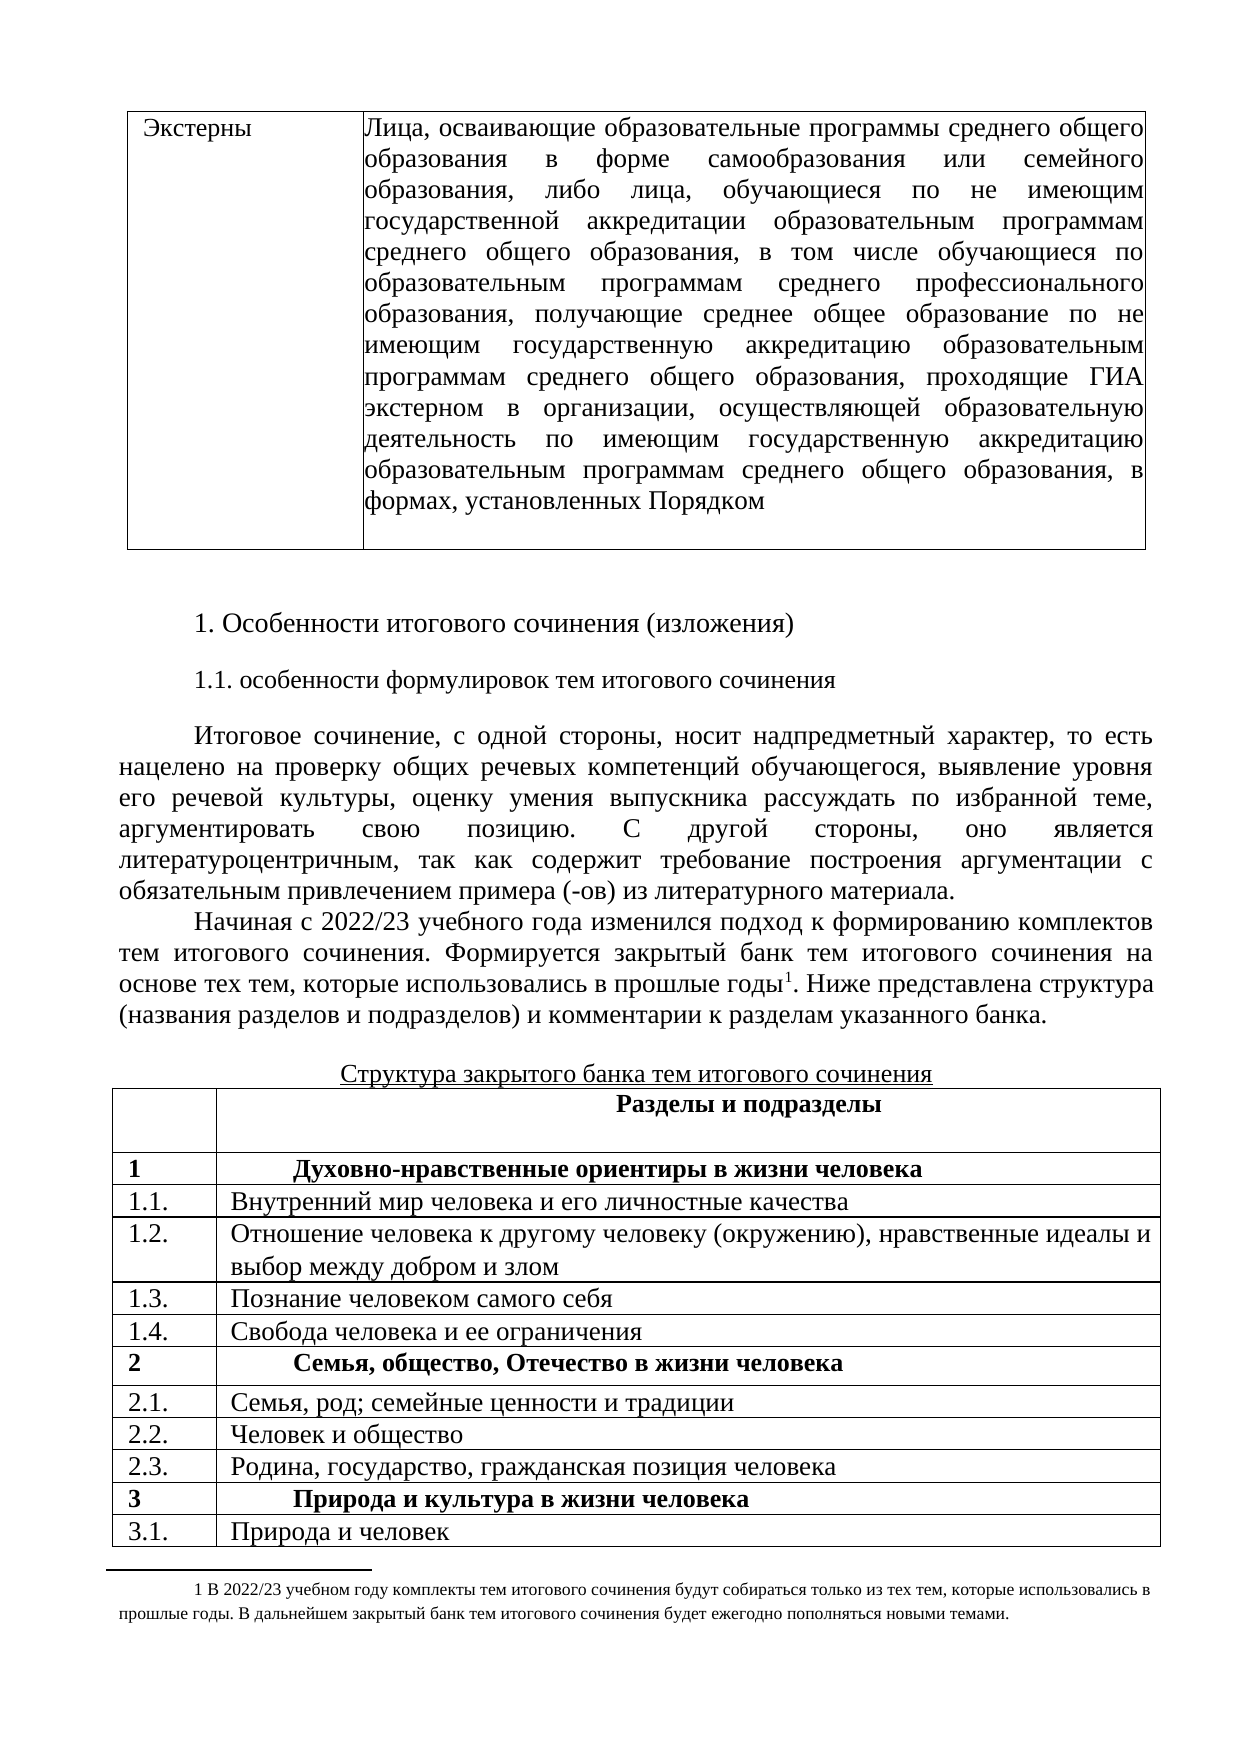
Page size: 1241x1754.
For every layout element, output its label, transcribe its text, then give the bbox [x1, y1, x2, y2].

table_cell Лица, осваивающие образовательные программы среднего общего образования в форме самообразования или семейного образования, либо лица, обучающиеся по не имеющим государственной аккредитации образовательным программам среднего общего образования, в том числе обучающиеся по образовательным программам среднего профессионального образования, получающие среднее общее образование по не имеющим государственную аккредитацию образовательным программам среднего общего образования, проходящие ГИА экстерном в организации, осуществляющей образовательную деятельность по имеющим государственную аккредитацию образовательным программам среднего общего образования, в формах, установленных Порядком [364, 112, 1145, 549]
table_cell 1.4. [113, 1315, 216, 1346]
table_cell 3 [113, 1483, 216, 1514]
text 1. Особенности итогового сочинения (изложения) [119, 610, 1167, 638]
table_header Разделы и подразделы [217, 1089, 1160, 1152]
table_cell 2.1. [113, 1386, 216, 1417]
table_cell Экстерны [128, 112, 363, 549]
text Итоговое сочинение, с одной стороны, носит надпредметный характер, то есть нацелено на проверку общих речевых компетенций обучающегося, выявление уровня его речевой культуры, оценку умения выпускника рассуждать по избранной теме, аргументировать свою позицию. С другой стороны, оно является литературоцентричным, так как содержит требование построения аргументации с обязательным привлечением примера (-ов) из литературного материала. [119, 719, 1154, 906]
table_cell Родина, государство, гражданская позиция человека [217, 1450, 1160, 1482]
table_cell 3.1. [113, 1515, 216, 1546]
table_cell Семья, общество, Отечество в жизни человека [217, 1347, 1160, 1385]
table_cell Семья, род; семейные ценности и традиции [217, 1386, 1160, 1417]
table_cell Природа и человек [217, 1515, 1160, 1546]
table_cell Человек и общество [217, 1418, 1160, 1449]
text Начиная с 2022/23 учебного года изменился подход к формированию комплектов тем итогового сочинения. Формируется закрытый банк тем итогового сочинения на основе тех тем, которые использовались в прошлые годы. Ниже представлена структура (названия разделов и подразделов) и комментарии к разделам указанного банка. [119, 906, 1154, 1030]
table_cell Познание человеком самого себя [217, 1283, 1160, 1314]
table_cell 1 [113, 1153, 216, 1184]
table_cell 2.2. [113, 1418, 216, 1449]
table_cell 1.2. [113, 1218, 216, 1281]
table_cell 1.1. [113, 1185, 216, 1216]
text 1.1. особенности формулировок тем итогового сочинения [119, 668, 1167, 694]
table_cell 1.3. [113, 1283, 216, 1314]
table_cell Духовно-нравственные ориентиры в жизни человека [217, 1153, 1160, 1184]
table_cell 2.3. [113, 1450, 216, 1482]
table_header [113, 1089, 216, 1152]
table_cell Свобода человека и ее ограничения [217, 1315, 1160, 1346]
table_cell Природа и культура в жизни человека [217, 1483, 1160, 1514]
table_cell 2 [113, 1347, 216, 1385]
text Структура закрытого банка тем итогового сочинения [106, 1061, 1167, 1087]
table_cell Отношение человека к другому человеку (окружению), нравственные идеалы и выбор между добром и злом [217, 1218, 1160, 1281]
table_cell Внутренний мир человека и его личностные качества [217, 1185, 1160, 1216]
